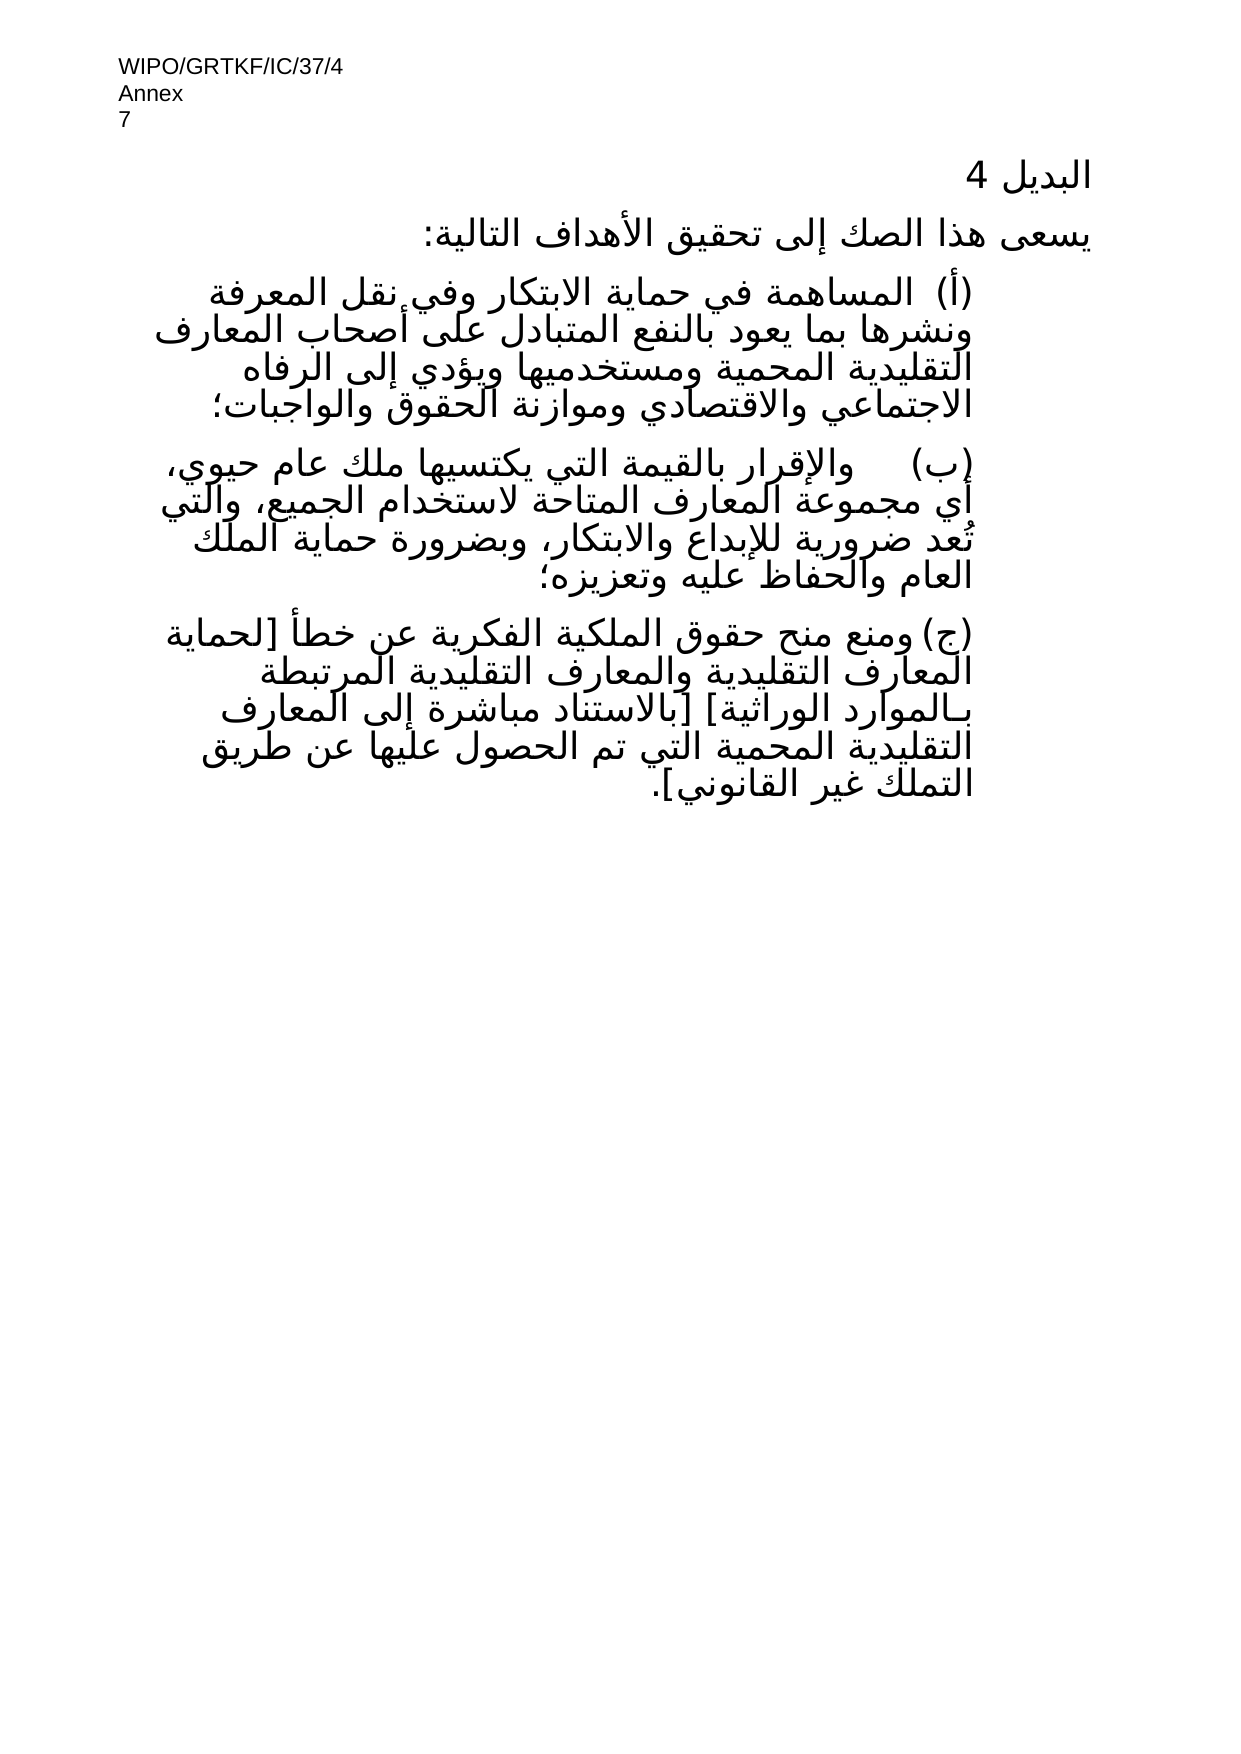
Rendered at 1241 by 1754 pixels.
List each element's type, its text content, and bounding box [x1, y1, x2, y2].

text (ج) ومنع منح حقوق الملكية الفكرية عن خطأ [لحماية المعارف التقليدية والمعارف التقليدية المرتبطة بـالموارد الوراثية] [بالاستناد مباشرة إلى المعارف التقليدية المحمية التي تم الحصول عليها عن طريق التملك غير القانوني]. [118, 617, 974, 804]
text (ب) والإقرار بالقيمة التي يكتسيها ملك عام حيوي، أي مجموعة المعارف المتاحة لاستخدام الجميع، والتي تُعد ضرورية للإبداع والابتكار، وبضرورة حماية الملك العام والحفاظ عليه وتعزيزه؛ [118, 446, 974, 596]
text يسعى هذا الصك إلى تحقيق الأهداف التالية: [118, 217, 1093, 254]
text البديل 4 [118, 158, 1093, 196]
text (أ) المساهمة في حماية الابتكار وفي نقل المعرفة ونشرها بما يعود بالنفع المتبادل على أصحاب المعارف التقليدية المحمية ومستخدميها ويؤدي إلى الرفاه الاجتماعي والاقتصادي وموازنة الحقوق والواجبات؛ [118, 275, 974, 425]
